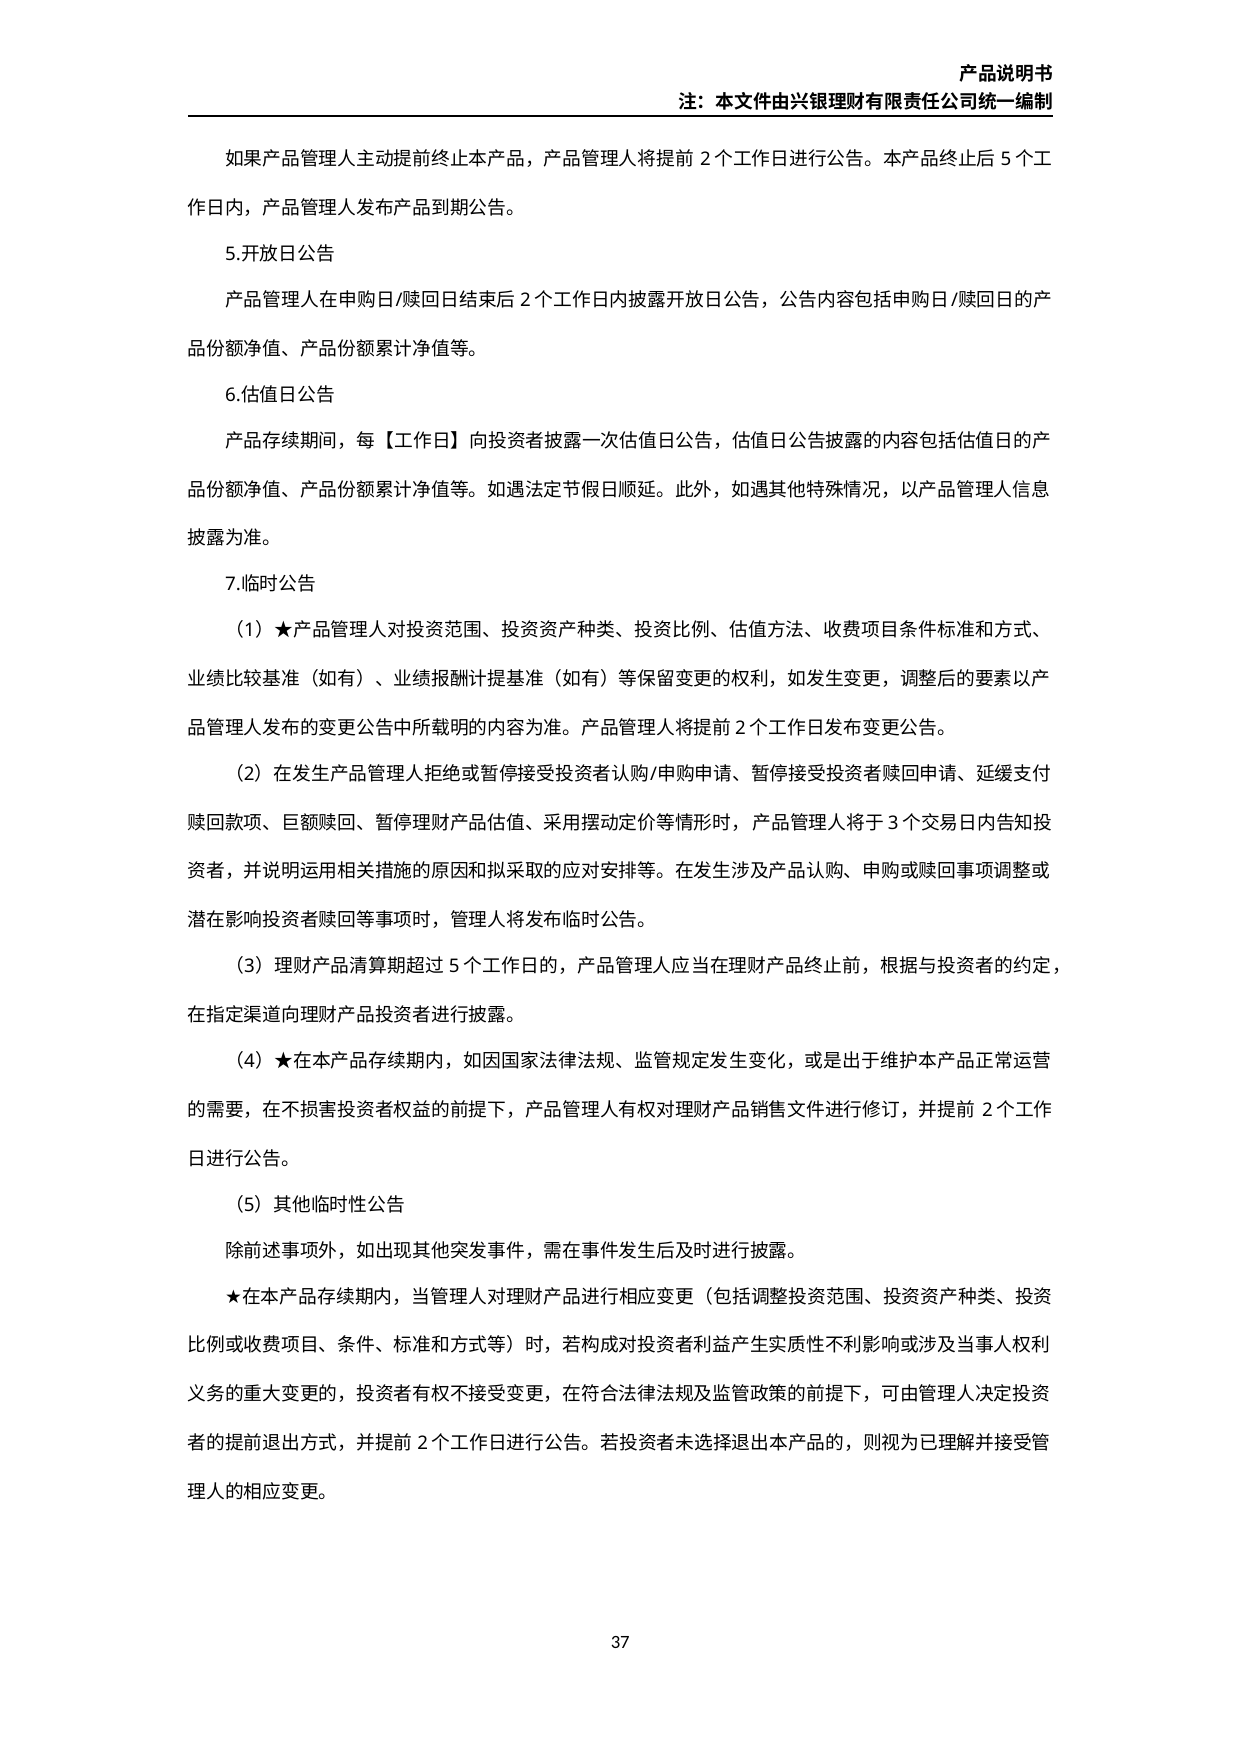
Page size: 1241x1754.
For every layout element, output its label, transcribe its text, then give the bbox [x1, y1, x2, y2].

text 产品管理人在申购日/赎回日结束后2个工作日内披露开放日公告，公告内容包括申购日/赎回日的产品份额净值、产品份额累计净值等。 [187, 282, 1053, 363]
text 除前述事项外，如出现其他突发事件，需在事件发生后及时进行披露。 [187, 1233, 1053, 1265]
text 如果产品管理人主动提前终止本产品，产品管理人将提前2个工作日进行公告。本产品终止后5个工作日内，产品管理人发布产品到期公告。 [187, 141, 1053, 222]
text （3）理财产品清算期超过5个工作日的，产品管理人应当在理财产品终止前，根据与投资者的约定，在指定渠道向理财产品投资者进行披露。 [187, 948, 1053, 1029]
text 6.估值日公告 [187, 377, 1053, 409]
text 产品存续期间，每【工作日】向投资者披露一次估值日公告，估值日公告披露的内容包括估值日的产品份额净值、产品份额累计净值等。如遇法定节假日顺延。此外，如遇其他特殊情况，以产品管理人信息披露为准。 [187, 423, 1053, 553]
text （2）在发生产品管理人拒绝或暂停接受投资者认购/申购申请、暂停接受投资者赎回申请、延缓支付赎回款项、巨额赎回、暂停理财产品估值、采用摆动定价等情形时，产品管理人将于3个交易日内告知投资者，并说明运用相关措施的原因和拟采取的应对安排等。在发生涉及产品认购、申购或赎回事项调整或潜在影响投资者赎回等事项时，管理人将发布临时公告。 [187, 756, 1053, 935]
text （5）其他临时性公告 [187, 1187, 1053, 1219]
text 5.开放日公告 [187, 236, 1053, 268]
text （1）★产品管理人对投资范围、投资资产种类、投资比例、估值方法、收费项目条件标准和方式、业绩比较基准（如有）、业绩报酬计提基准（如有）等保留变更的权利，如发生变更，调整后的要素以产品管理人发布的变更公告中所载明的内容为准。产品管理人将提前2个工作日发布变更公告。 [187, 612, 1053, 742]
text （4）★在本产品存续期内，如因国家法律法规、监管规定发生变化，或是出于维护本产品正常运营的需要，在不损害投资者权益的前提下，产品管理人有权对理财产品销售文件进行修订，并提前2个工作日进行公告。 [187, 1043, 1053, 1173]
text 7.临时公告 [187, 566, 1053, 599]
text ★在本产品存续期内，当管理人对理财产品进行相应变更（包括调整投资范围、投资资产种类、投资比例或收费项目、条件、标准和方式等）时，若构成对投资者利益产生实质性不利影响或涉及当事人权利义务的重大变更的，投资者有权不接受变更，在符合法律法规及监管政策的前提下，可由管理人决定投资者的提前退出方式，并提前2个工作日进行公告。若投资者未选择退出本产品的，则视为已理解并接受管理人的相应变更。 [187, 1279, 1053, 1506]
